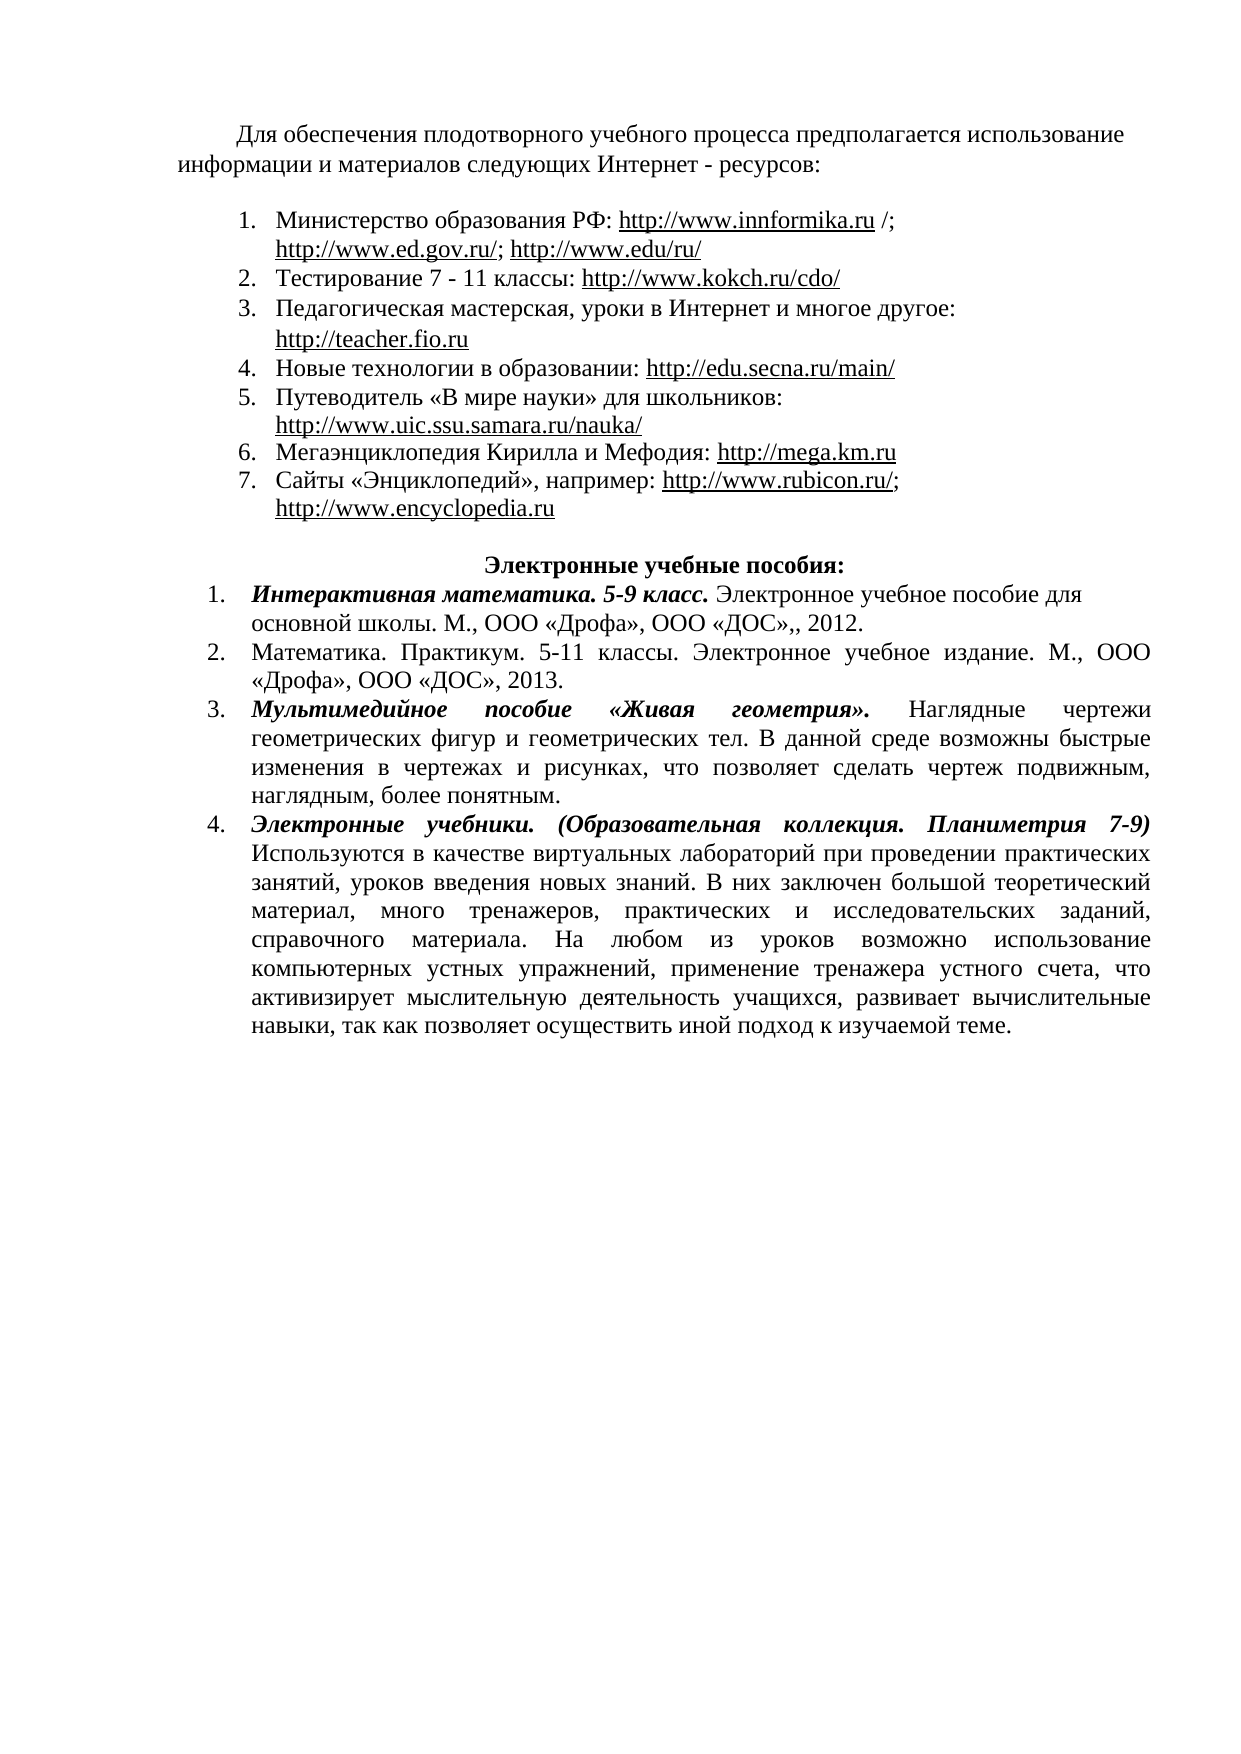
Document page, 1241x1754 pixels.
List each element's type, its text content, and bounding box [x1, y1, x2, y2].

list Интерактивная математика. 5-9 класс. Электронное учебное пособие для основной школы. М., ООО «Дрофа», ООО «ДОС»,, 2012. [207, 579, 1152, 637]
list Министерство образования РФ: http://www.innformika.ru /; http://www.ed.gov.ru/; http://www.edu/ru/ [238, 206, 960, 263]
list Мультимедийное пособие «Живая геометрия». Наглядные чертежи геометрических фигур и геометрических тел. В данной среде возможны быстрые изменения в чертежах и рисунках, что позволяет сделать чертеж подвижным, наглядным, более понятным. [207, 694, 1152, 809]
text Электронные учебные пособия: [177, 551, 1152, 579]
list Путеводитель «В мире науки» для школьников: http://www.uic.ssu.samara.ru/nauka/ [238, 383, 864, 439]
list Математика. Практикум. 5-11 классы. Электронное учебное издание. М., ООО «Дрофа», ООО «ДОС», 2013. [207, 637, 1152, 694]
list Электронные учебники. (Образовательная коллекция. Планиметрия 7-9) Используются в качестве виртуальных лабораторий при проведении практических занятий, уроков введения новых знаний. В них заключен большой теоретический материал, много тренажеров, практических и исследовательских заданий, справочного материала. На любом из уроков возможно использование компьютерных устных упражнений, применение тренажера устного счета, что активизирует мыслительную деятельность учащихся, развивает вычислительные навыки, так как позволяет осуществить иной подход к изучаемой теме. [207, 809, 1152, 1039]
text Для обеспечения плодотворного учебного процесса предполагается использование информации и материалов следующих Интернет - ресурсов: [177, 118, 1152, 178]
list Педагогическая мастерская, уроки в Интернет и многое другое: http://teacher.fio.ru [238, 292, 1056, 353]
list Мегаэнциклопедия Кирилла и Мефодия: http://mega.km.ru [238, 439, 1152, 466]
list Новые технологии в образовании: http://edu.secna.ru/main/ [238, 353, 1152, 382]
list Сайты «Энциклопедий», например: http://www.rubicon.ru/; http://www.encyclopedia.ru [238, 466, 960, 522]
list Тестирование 7 - 11 классы: http://www.kokch.ru/cdo/ [238, 263, 1152, 292]
